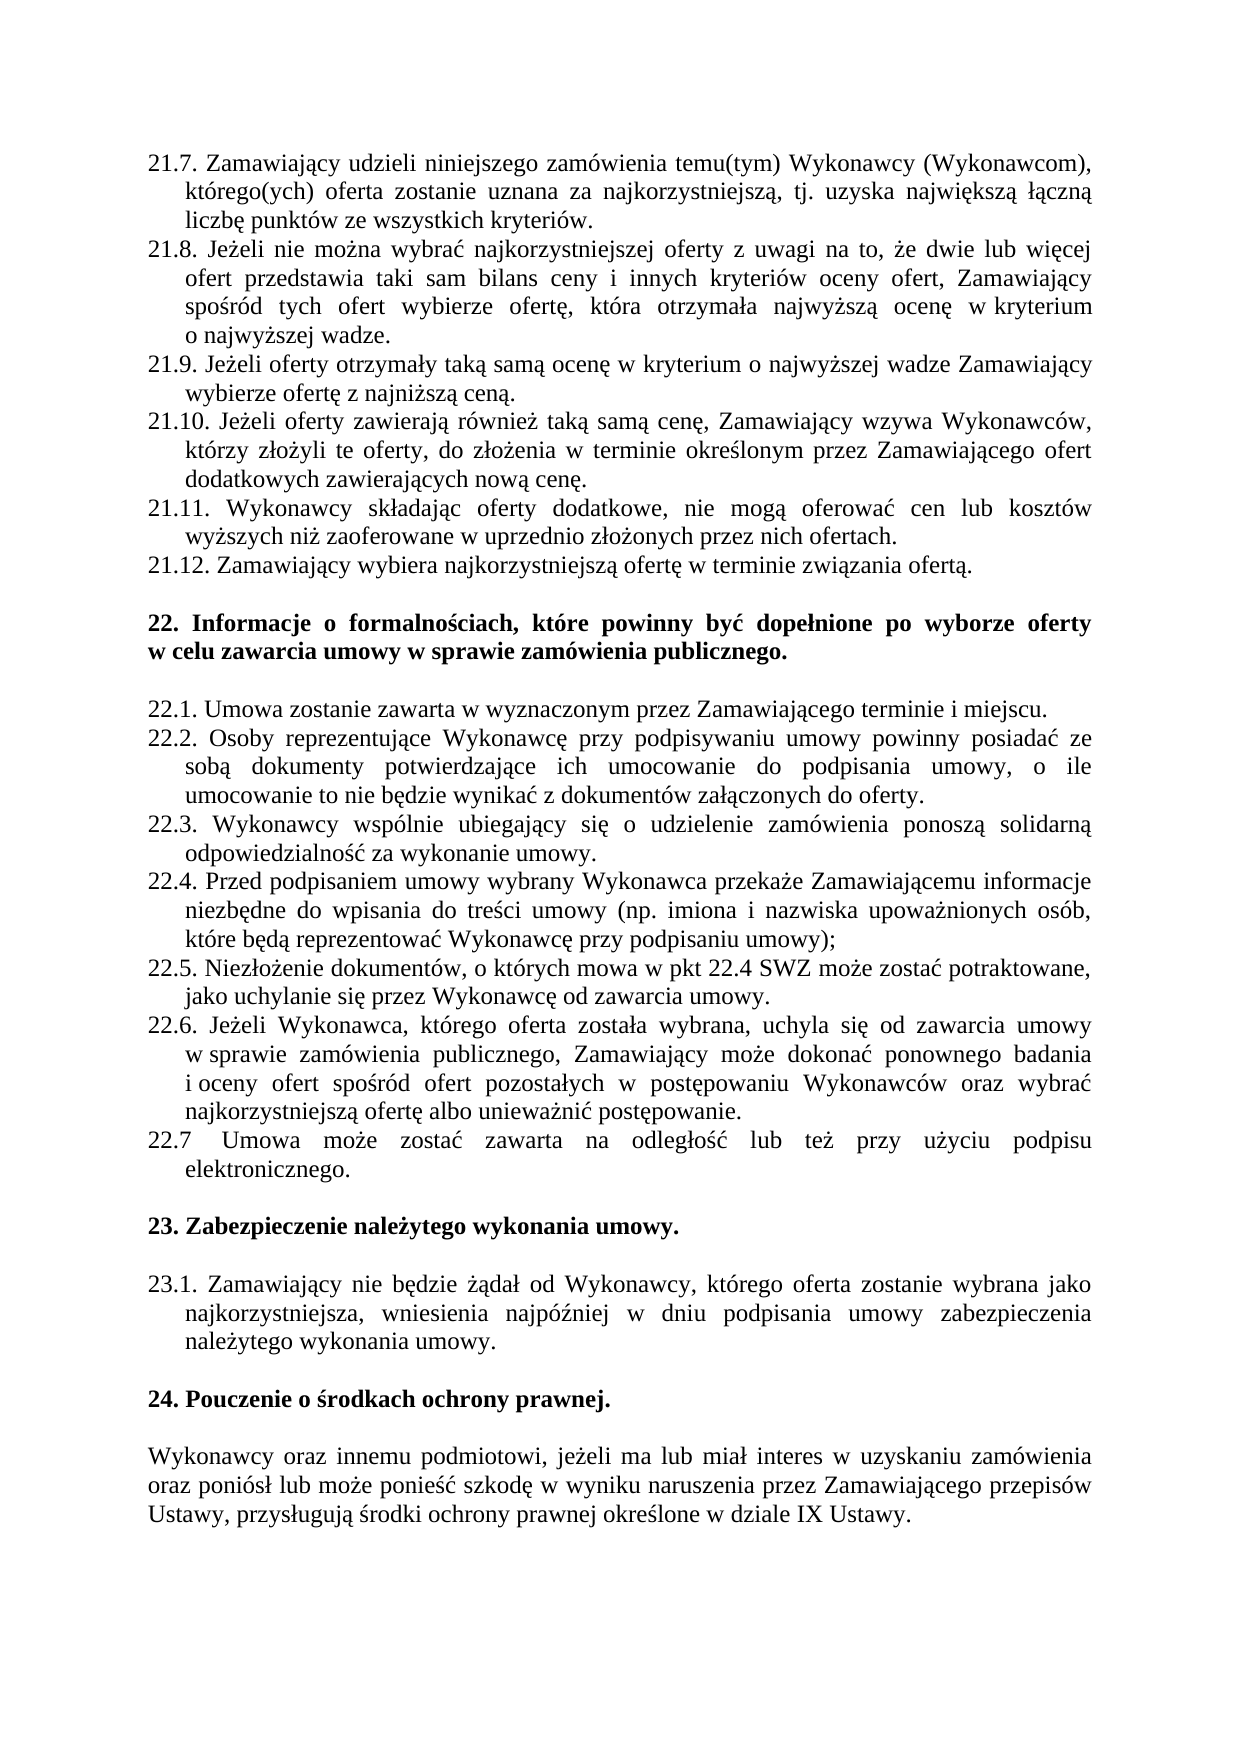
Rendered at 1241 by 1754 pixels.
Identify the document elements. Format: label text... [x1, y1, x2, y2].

text 23.1. Zamawiający nie będzie żądał od Wykonawcy, którego oferta zostanie wybrana jako najkorzystniejsza, wniesienia najpóźniej w dniu podpisania umowy zabezpieczenia należytego wykonania umowy. [148, 1269, 1093, 1355]
text 21.7. Zamawiający udzieli niniejszego zamówienia temu(tym) Wykonawcy (Wykonawcom), którego(ych) oferta zostanie uznana za najkorzystniejszą, tj. uzyska największą łączną liczbę punktów ze wszystkich kryteriów. [148, 148, 1093, 234]
text Wykonawcy oraz innemu podmiotowi, jeżeli ma lub miał interes w uzyskaniu zamówienia oraz poniósł lub może ponieść szkodę w wyniku naruszenia przez Zamawiającego przepisów Ustawy, przysługują środki ochrony prawnej określone w dziale IX Ustawy. [148, 1441, 1093, 1528]
text 21.12. Zamawiający wybiera najkorzystniejszą ofertę w terminie związania ofertą. [148, 550, 1093, 579]
text 22.1. Umowa zostanie zawarta w wyznaczonym przez Zamawiającego terminie i miejscu. [148, 694, 1093, 723]
text 22.5. Niezłożenie dokumentów, o których mowa w pkt 22.4 SWZ może zostać potraktowane, jako uchylanie się przez Wykonawcę od zawarcia umowy. [148, 953, 1093, 1010]
text 21.10. Jeżeli oferty zawierają również taką samą cenę, Zamawiający wzywa Wykonawców, którzy złożyli te oferty, do złożenia w terminie określonym przez Zamawiającego ofert dodatkowych zawierających nową cenę. [148, 406, 1093, 493]
text 21.8. Jeżeli nie można wybrać najkorzystniejszej oferty z uwagi na to, że dwie lub więcej ofert przedstawia taki sam bilans ceny i innych kryteriów oceny ofert, Zamawiający spośród tych ofert wybierze ofertę, która otrzymała najwyższą ocenę w kryterium o najwyższej wadze. [148, 234, 1093, 349]
text 24. Pouczenie o środkach ochrony prawnej. [148, 1384, 1093, 1413]
text 21.11. Wykonawcy składając oferty dodatkowe, nie mogą oferować cen lub kosztów wyższych niż zaoferowane w uprzednio złożonych przez nich ofertach. [148, 493, 1093, 550]
text 21.9. Jeżeli oferty otrzymały taką samą ocenę w kryterium o najwyższej wadze Zamawiający wybierze ofertę z najniższą ceną. [148, 349, 1093, 406]
text 22.7 Umowa może zostać zawarta na odległość lub też przy użyciu podpisu elektronicznego. [148, 1125, 1093, 1183]
text 22.6. Jeżeli Wykonawca, którego oferta została wybrana, uchyla się od zawarcia umowy w sprawie zamówienia publicznego, Zamawiający może dokonać ponownego badania i oceny ofert spośród ofert pozostałych w postępowaniu Wykonawców oraz wybrać najkorzystniejszą ofertę albo unieważnić postępowanie. [148, 1010, 1093, 1125]
text 23. Zabezpieczenie należytego wykonania umowy. [148, 1211, 1093, 1240]
text 22.2. Osoby reprezentujące Wykonawcę przy podpisywaniu umowy powinny posiadać ze sobą dokumenty potwierdzające ich umocowanie do podpisania umowy, o ile umocowanie to nie będzie wynikać z dokumentów załączonych do oferty. [148, 723, 1093, 809]
text 22.3. Wykonawcy wspólnie ubiegający się o udzielenie zamówienia ponoszą solidarną odpowiedzialność za wykonanie umowy. [148, 809, 1093, 866]
text 22. Informacje o formalnościach, które powinny być dopełnione po wyborze oferty w celu zawarcia umowy w sprawie zamówienia publicznego. [148, 608, 1093, 665]
text 22.4. Przed podpisaniem umowy wybrany Wykonawca przekaże Zamawiającemu informacje niezbędne do wpisania do treści umowy (np. imiona i nazwiska upoważnionych osób, które będą reprezentować Wykonawcę przy podpisaniu umowy); [148, 866, 1093, 953]
